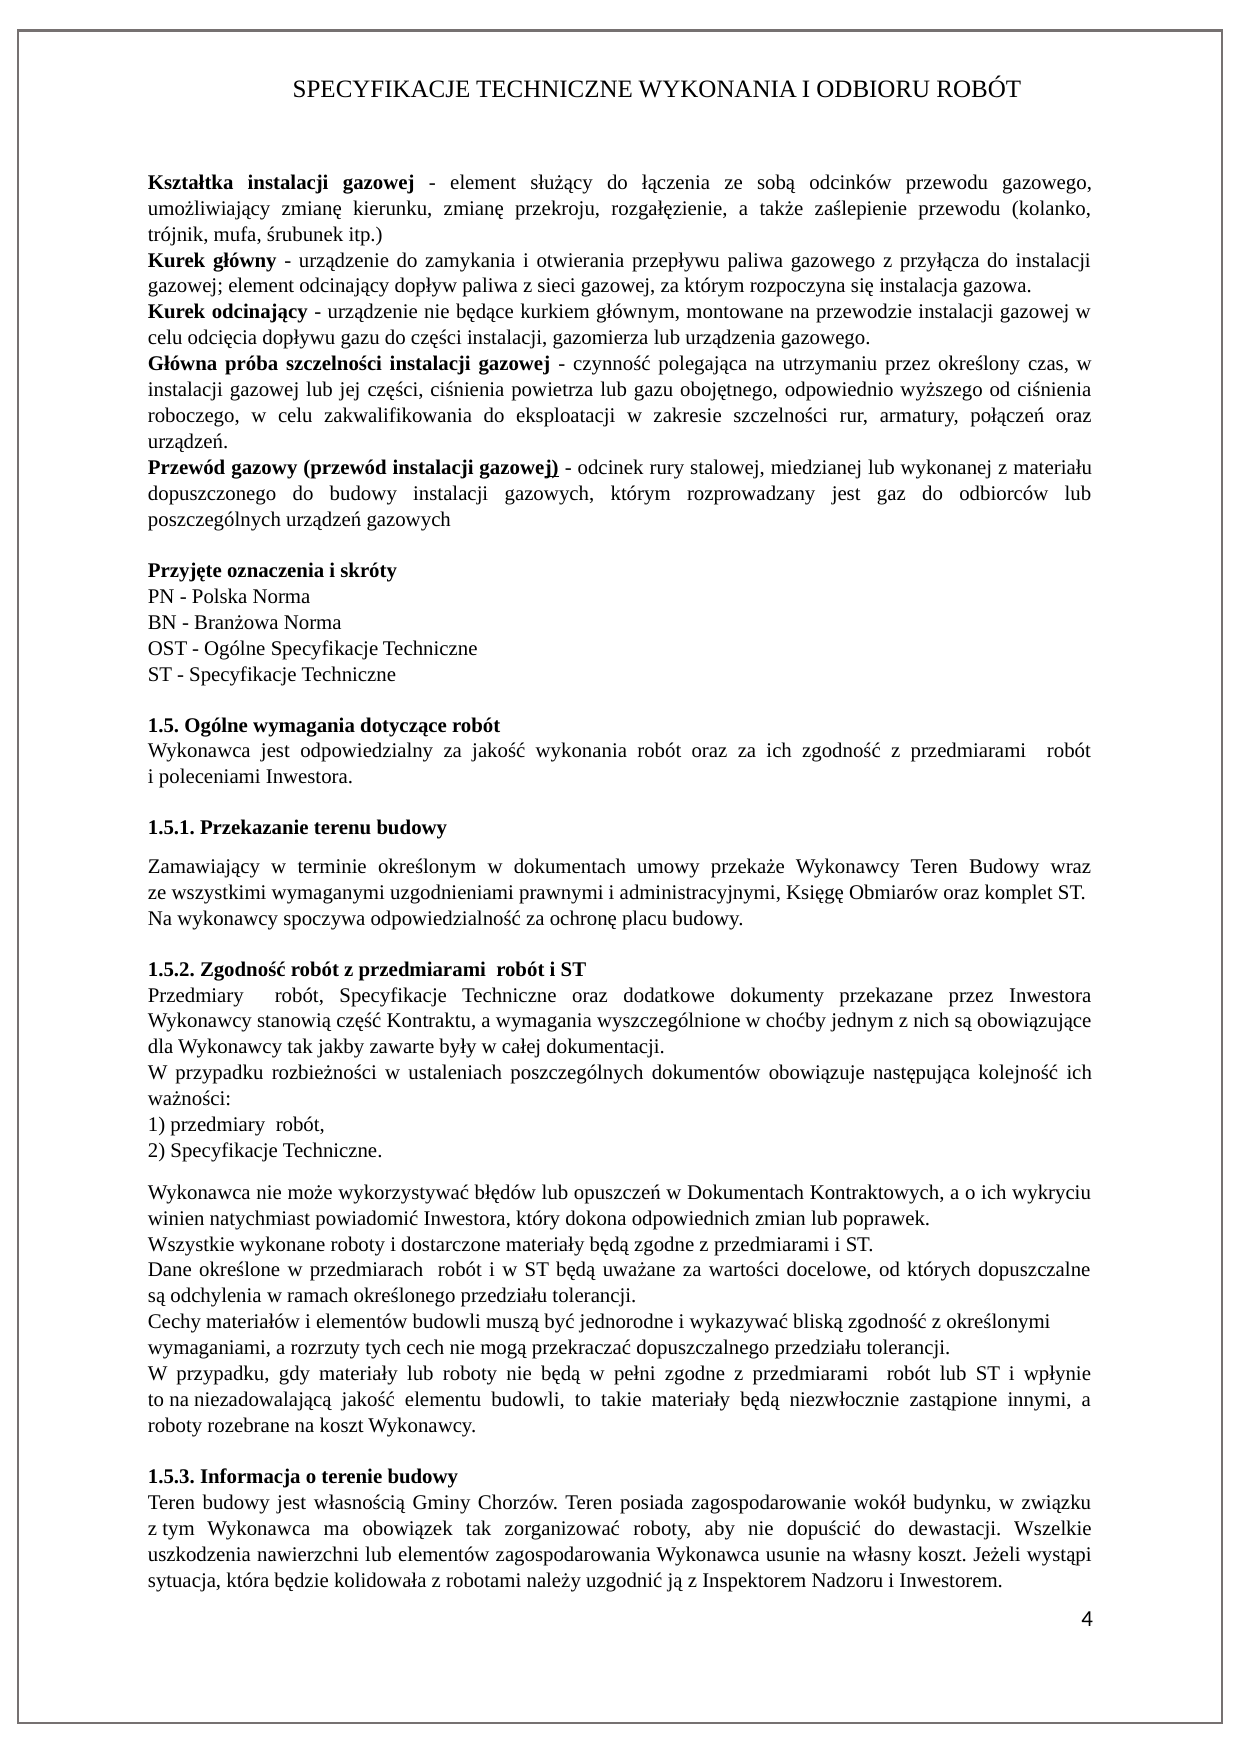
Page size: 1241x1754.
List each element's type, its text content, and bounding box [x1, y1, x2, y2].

text Wykonawca jest odpowiedzialny za jakość wykonania robót oraz za ich zgodność z przedmiarami robót i poleceniami Inwestora. [148, 738, 1093, 788]
text 2) Specyfikacje Techniczne. [148, 1138, 1093, 1162]
text W przypadku, gdy materiały lub roboty nie będą w pełni zgodne z przedmiarami robót lub ST i wpłynie to na niezadowalającą jakość elementu budowli, to takie materiały będą niezwłocznie zastąpione innymi, a roboty rozebrane na koszt Wykonawcy. [148, 1361, 1093, 1437]
text 1.5.2. Zgodność robót z przedmiarami robót i ST [148, 957, 1093, 981]
text PN - Polska Norma [148, 584, 1093, 608]
text Teren budowy jest własnością Gminy Chorzów. Teren posiada zagospodarowanie wokół budynku, w związku z tym Wykonawca ma obowiązek tak zorganizować roboty, aby nie dopuścić do dewastacji. Wszelkie uszkodzenia nawierzchni lub elementów zagospodarowania Wykonawca usunie na własny koszt. Jeżeli wystąpi sytuacja, która będzie kolidowała z robotami należy uzgodnić ją z Inspektorem Nadzoru i Inwestorem. [148, 1490, 1093, 1592]
text 1) przedmiary robót, [148, 1112, 1093, 1136]
text Cechy materiałów i elementów budowli muszą być jednorodne i wykazywać bliską zgodność z określonymi [148, 1309, 1093, 1333]
text 1.5.3. Informacja o terenie budowy [148, 1464, 1093, 1488]
text Przewód gazowy (przewód instalacji gazowej) - odcinek rury stalowej, miedzianej lub wykonanej z materiału dopuszczonego do budowy instalacji gazowych, którym rozprowadzany jest gaz do odbiorców lub poszczególnych urządzeń gazowych [148, 455, 1093, 531]
text Dane określone w przedmiarach robót i w ST będą uważane za wartości docelowe, od których dopuszczalne są odchylenia w ramach określonego przedziału tolerancji. [148, 1257, 1093, 1307]
text Wszystkie wykonane roboty i dostarczone materiały będą zgodne z przedmiarami i ST. [148, 1231, 1093, 1256]
text Wykonawca nie może wykorzystywać błędów lub opuszczeń w Dokumentach Kontraktowych, a o ich wykryciu winien natychmiast powiadomić Inwestora, który dokona odpowiednich zmian lub poprawek. [148, 1179, 1093, 1229]
text Kształtka instalacji gazowej - element służący do łączenia ze sobą odcinków przewodu gazowego, umożliwiający zmianę kierunku, zmianę przekroju, rozgałęzienie, a także zaślepienie przewodu (kolanko, trójnik, mufa, śrubunek itp.) [148, 170, 1093, 246]
text 1.5. Ogólne wymagania dotyczące robót [148, 712, 1093, 737]
text W przypadku rozbieżności w ustaleniach poszczególnych dokumentów obowiązuje następująca kolejność ich ważności: [148, 1060, 1093, 1110]
text 1.5.1. Przekazanie terenu budowy [148, 815, 1093, 839]
text OST - Ogólne Specyfikacje Techniczne [148, 636, 1093, 660]
text Kurek odcinający - urządzenie nie będące kurkiem głównym, montowane na przewodzie instalacji gazowej w celu odcięcia dopływu gazu do części instalacji, gazomierza lub urządzenia gazowego. [148, 299, 1093, 349]
text Na wykonawcy spoczywa odpowiedzialność za ochronę placu budowy. [148, 906, 1093, 930]
text Przedmiary robót, Specyfikacje Techniczne oraz dodatkowe dokumenty przekazane przez Inwestora Wykonawcy stanowią część Kontraktu, a wymagania wyszczególnione w choćby jednym z nich są obowiązujące dla Wykonawcy tak jakby zawarte były w całej dokumentacji. [148, 982, 1093, 1058]
text Główna próba szczelności instalacji gazowej - czynność polegająca na utrzymaniu przez określony czas, w instalacji gazowej lub jej części, ciśnienia powietrza lub gazu obojętnego, odpowiednio wyższego od ciśnienia roboczego, w celu zakwalifikowania do eksploatacji w zakresie szczelności rur, armatury, połączeń oraz urządzeń. [148, 351, 1093, 453]
text Zamawiający w terminie określonym w dokumentach umowy przekaże Wykonawcy Teren Budowy wraz ze wszystkimi wymaganymi uzgodnieniami prawnymi i administracyjnymi, Księgę Obmiarów oraz komplet ST. [148, 854, 1093, 904]
text ST - Specyfikacje Techniczne [148, 662, 1093, 686]
text BN - Branżowa Norma [148, 610, 1093, 634]
text Kurek główny - urządzenie do zamykania i otwierania przepływu paliwa gazowego z przyłącza do instalacji gazowej; element odcinający dopływ paliwa z sieci gazowej, za którym rozpoczyna się instalacja gazowa. [148, 247, 1093, 297]
text Przyjęte oznaczenia i skróty [148, 558, 1093, 582]
text wymaganiami, a rozrzuty tych cech nie mogą przekraczać dopuszczalnego przedziału tolerancji. [148, 1335, 1093, 1359]
